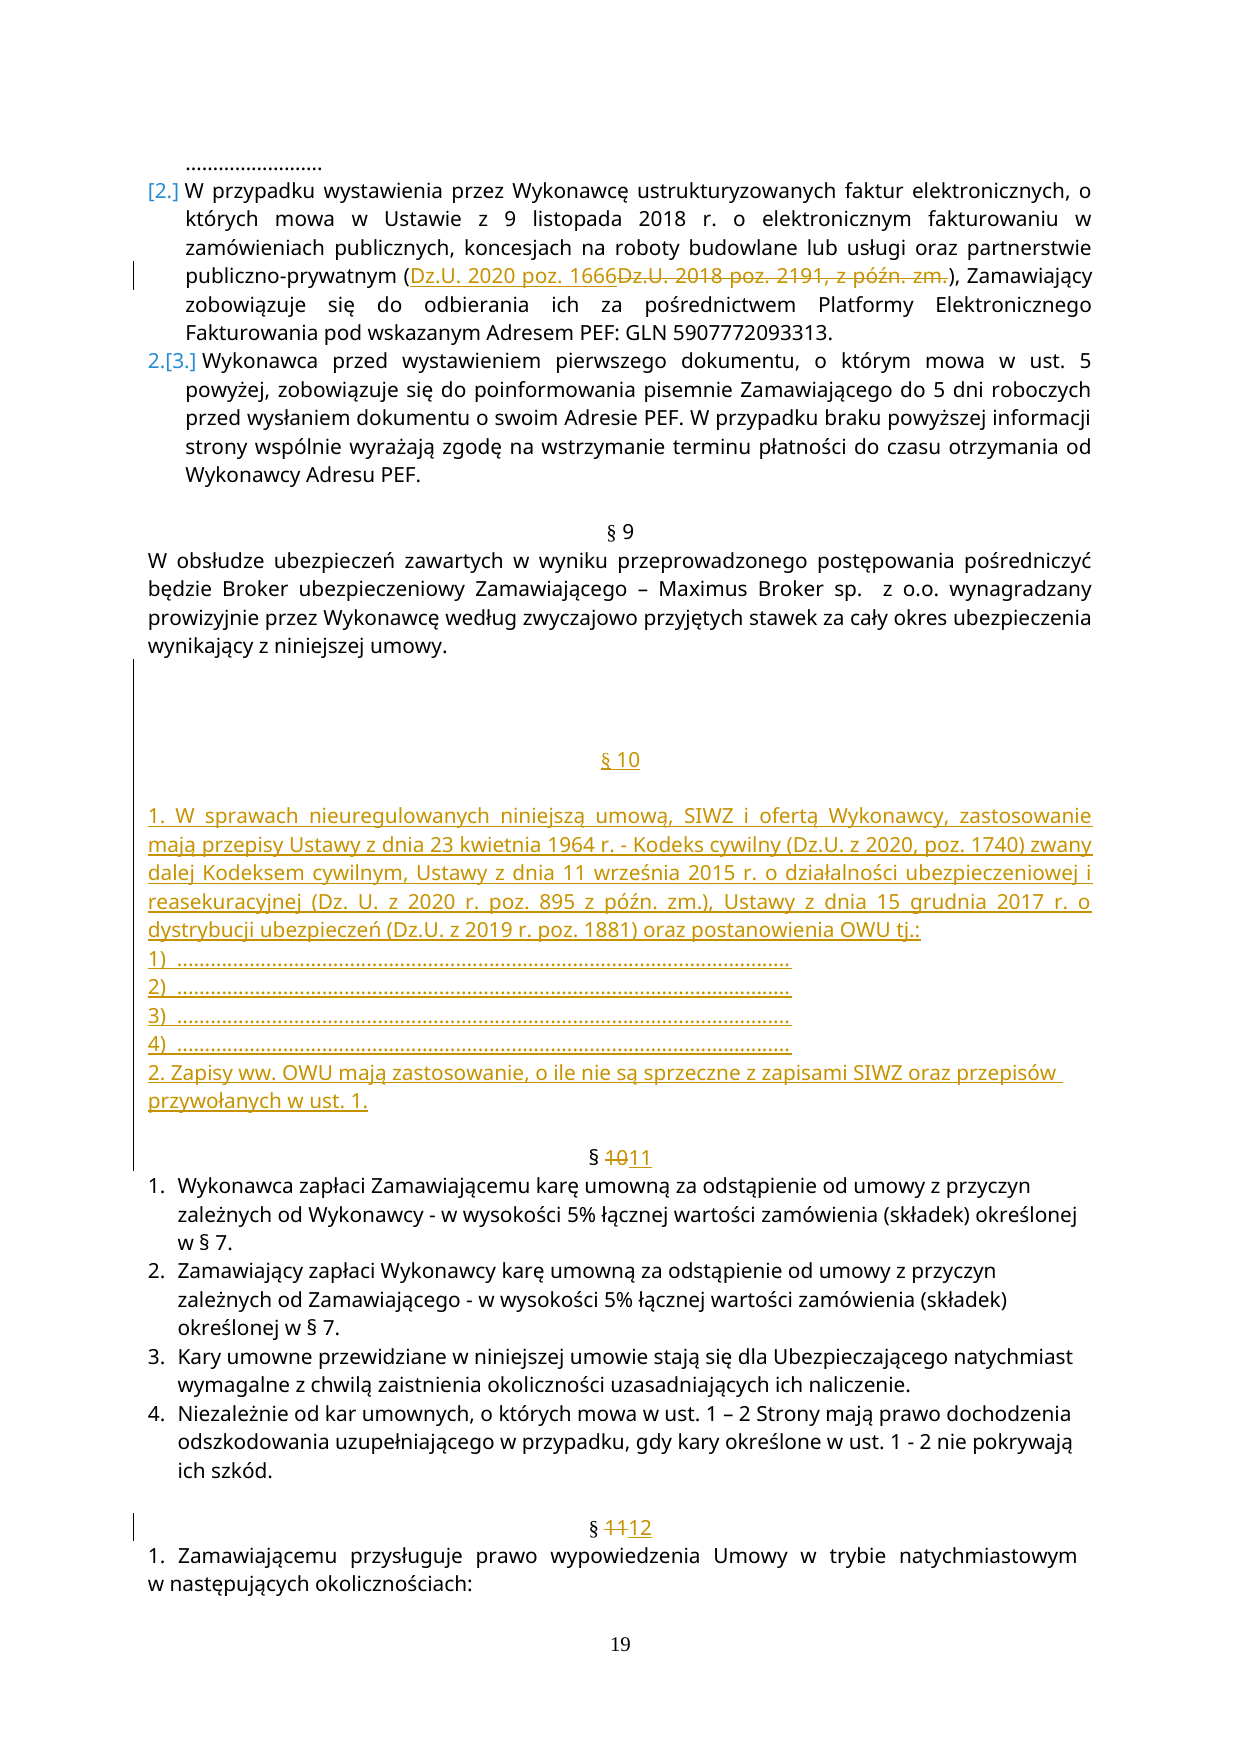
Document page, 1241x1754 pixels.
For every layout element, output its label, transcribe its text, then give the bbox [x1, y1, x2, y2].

list Zamawiający zapłaci Wykonawcy karę umowną za odstąpienie od umowy z przyczyn zależnych od Zamawiającego - w wysokości 5% łącznej wartości zamówienia (składek) określonej w § 7. [148, 1257, 1093, 1342]
text W obsłudze ubezpieczeń zawartych w wyniku przeprowadzonego postępowania pośredniczyć będzie Broker ubezpieczeniowy Zamawiającego – Maximus Broker sp. z o.o. wynagradzany prowizyjnie przez Wykonawcę według zwyczajowo przyjętych stawek za cały okres ubezpieczenia wynikający z niniejszej umowy. [148, 546, 1093, 659]
list Wykonawca przed wystawieniem pierwszego dokumentu, o którym mowa w ust. 5 powyżej, zobowiązuje się do poinformowania pisemnie Zamawiającego do 5 dni roboczych przed wysłaniem dokumentu o swoim Adresie PEF. W przypadku braku powyższej informacji strony wspólnie wyrażają zgodę na wstrzymanie terminu płatności do czasu otrzymania od Wykonawcy Adresu PEF. [148, 347, 1093, 489]
list Wykonawca zapłaci Zamawiającemu karę umowną za odstąpienie od umowy z przyczyn zależnych od Wykonawcy - w wysokości 5% łącznej wartości zamówienia (składek) określonej w § 7. [148, 1171, 1093, 1257]
list Kary umowne przewidziane w niniejszej umowie stają się dla Ubezpieczającego natychmiast wymagalne z chwilą zaistnienia okoliczności uzasadniających ich naliczenie. [148, 1342, 1093, 1399]
text 1. Zamawiającemu przysługuje prawo wypowiedzenia Umowy w trybie natychmiastowym w następujących okolicznościach: [148, 1541, 1092, 1598]
list W przypadku wystawienia przez Wykonawcę ustrukturyzowanych faktur elektronicznych, o których mowa w Ustawie z 9 listopada 2018 r. o elektronicznym fakturowaniu w zamówieniach publicznych, koncesjach na roboty budowlane lub usługi oraz partnerstwie publiczno-prywatnym (), Zamawiający zobowiązuje się do odbierania ich za pośrednictwem Platformy Elektronicznego Fakturowania pod wskazanym Adresem PEF: GLN 5907772093313. [148, 176, 1093, 347]
text ……………………. [185, 148, 1093, 176]
text 9 [148, 517, 1093, 546]
list Niezależnie od kar umownych, o których mowa w ust. 1 – 2 Strony mają prawo dochodzenia odszkodowania uzupełniającego w przypadku, gdy kary określone w ust. 1 - 2 nie pokrywają ich szkód. [148, 1399, 1093, 1484]
text § [148, 1143, 1093, 1171]
